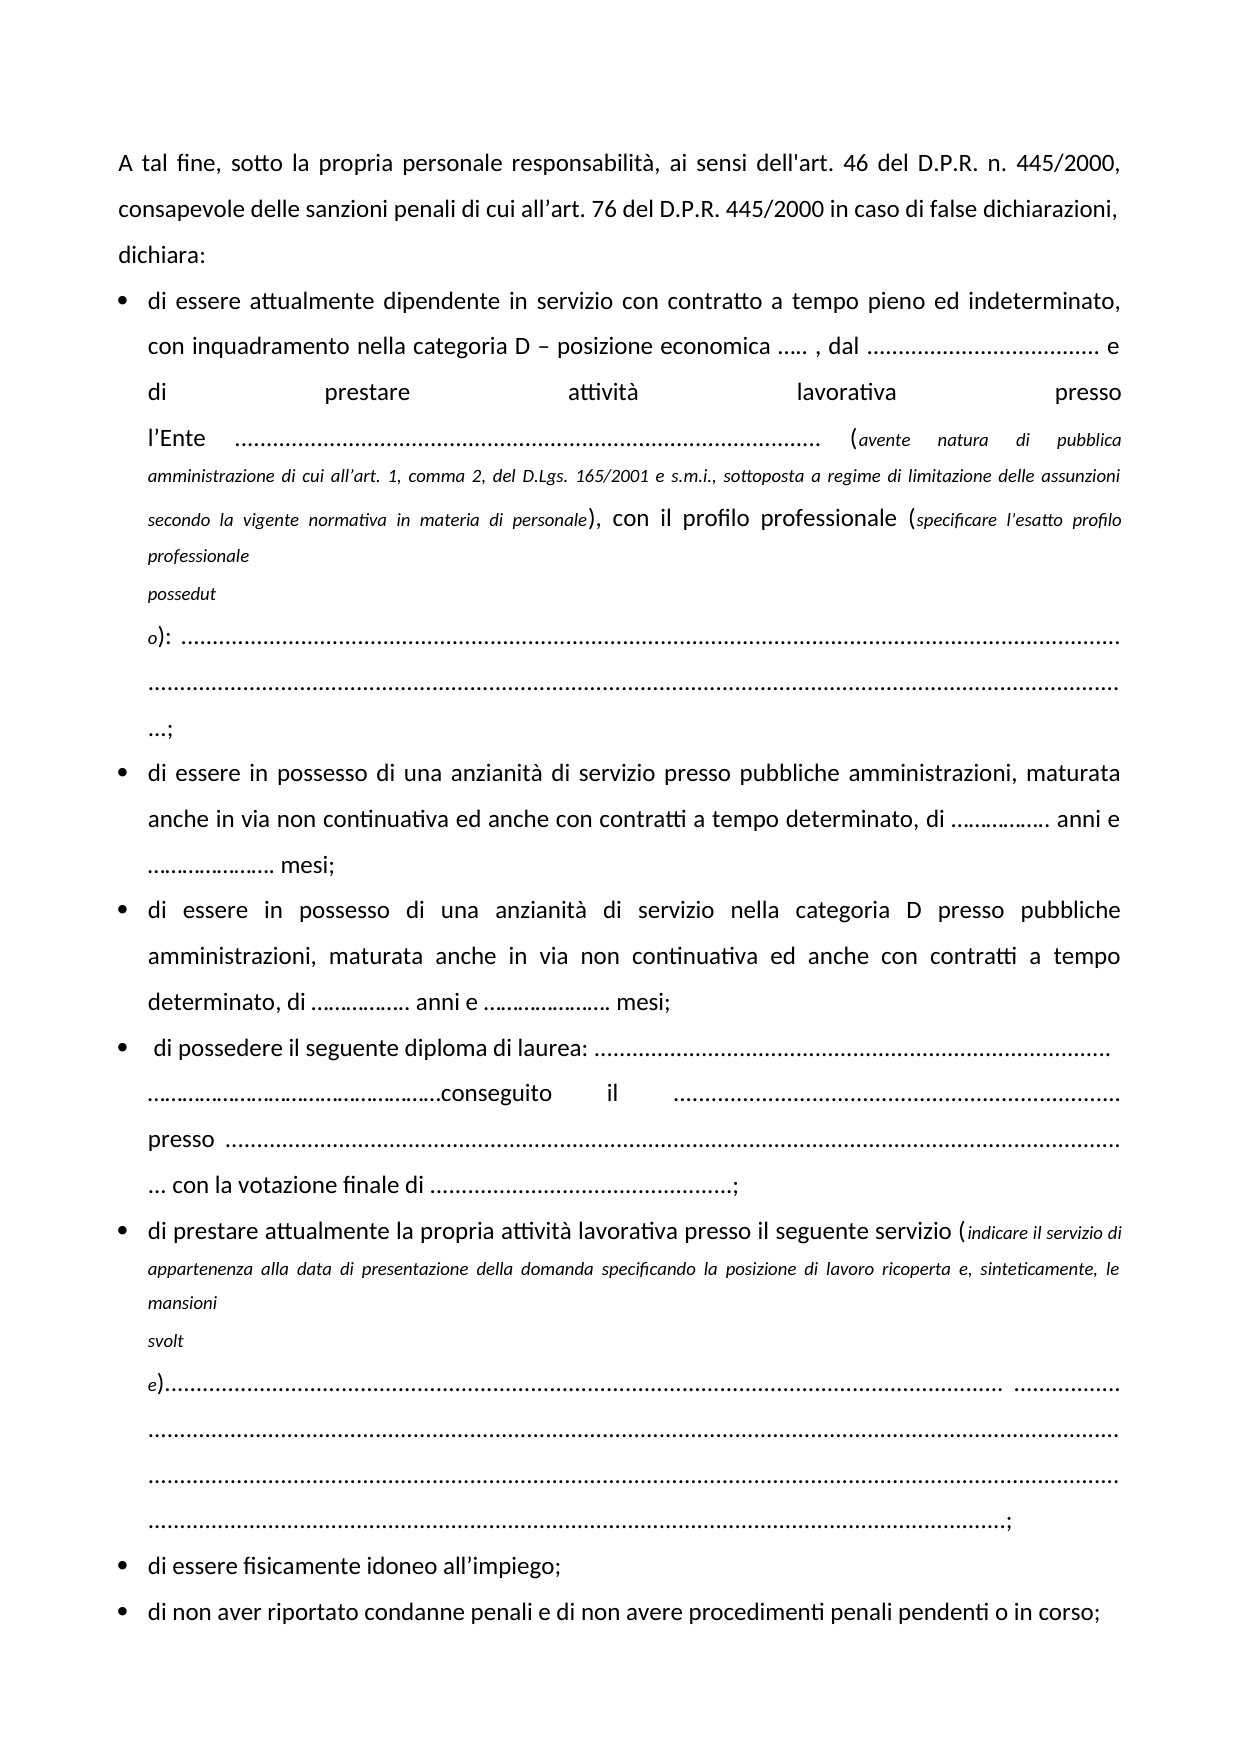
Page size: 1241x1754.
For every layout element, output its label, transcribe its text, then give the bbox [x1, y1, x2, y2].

text dichiara: [118, 239, 1122, 269]
list di essere fisicamente idoneo all’impiego; [118, 1550, 1122, 1581]
list di possedere il seguente diploma di laurea: .................................................................................. [118, 1032, 1122, 1062]
text A tal fine, sotto la propria personale responsabilità, ai sensi dell'art. 46 del D.P.R. n. 445/2000, consapevole delle sanzioni penali di cui all’art. 76 del D.P.R. 445/2000 in caso di false dichiarazioni, [118, 148, 1122, 224]
list di prestare attualmente la propria attività lavorativa presso il seguente servizio (indicare il servizio di appartenenza alla data di presentazione della domanda specificando la posizione di lavoro ricoperta e, sinteticamente, le mansioni svolte)..................................................................................................................................... .............................................................................................................................................................................................................................................................................................................................................................................................................................................................................; [118, 1215, 1122, 1535]
list di essere in possesso di una anzianità di servizio nella categoria D presso pubbliche amministrazioni, maturata anche in via non continuativa ed anche con contratti a tempo determinato, di …………….. anni e …………………. mesi; [118, 895, 1122, 1017]
list di non aver riportato condanne penali e di non avere procedimenti penali pendenti o in corso; [118, 1596, 1122, 1627]
list di essere attualmente dipendente in servizio con contratto a tempo pieno ed indeterminato, con inquadramento nella categoria D – posizione economica ….. , dal ..................................... e di prestare attività lavorativa presso l’Ente ............................................................................................. (avente natura di pubblica amministrazione di cui all’art. 1, comma 2, del D.Lgs. 165/2001 e s.m.i., sottoposta a regime di limitazione delle assunzioni secondo la vigente normativa in materia di personale), con il profilo professionale (specificare l’esatto profilo professionale posseduto): ..................................................................................................................................................................................................................................................................................................................; [118, 285, 1122, 742]
list di essere in possesso di una anzianità di servizio presso pubbliche amministrazioni, maturata anche in via non continuativa ed anche con contratti a tempo determinato, di …………….. anni e …………………. mesi; [118, 757, 1122, 879]
list ……………………………………………conseguito il ....................................................................... presso ................................................................................................................................................. con la votazione finale di ................................................; [148, 1078, 1122, 1199]
